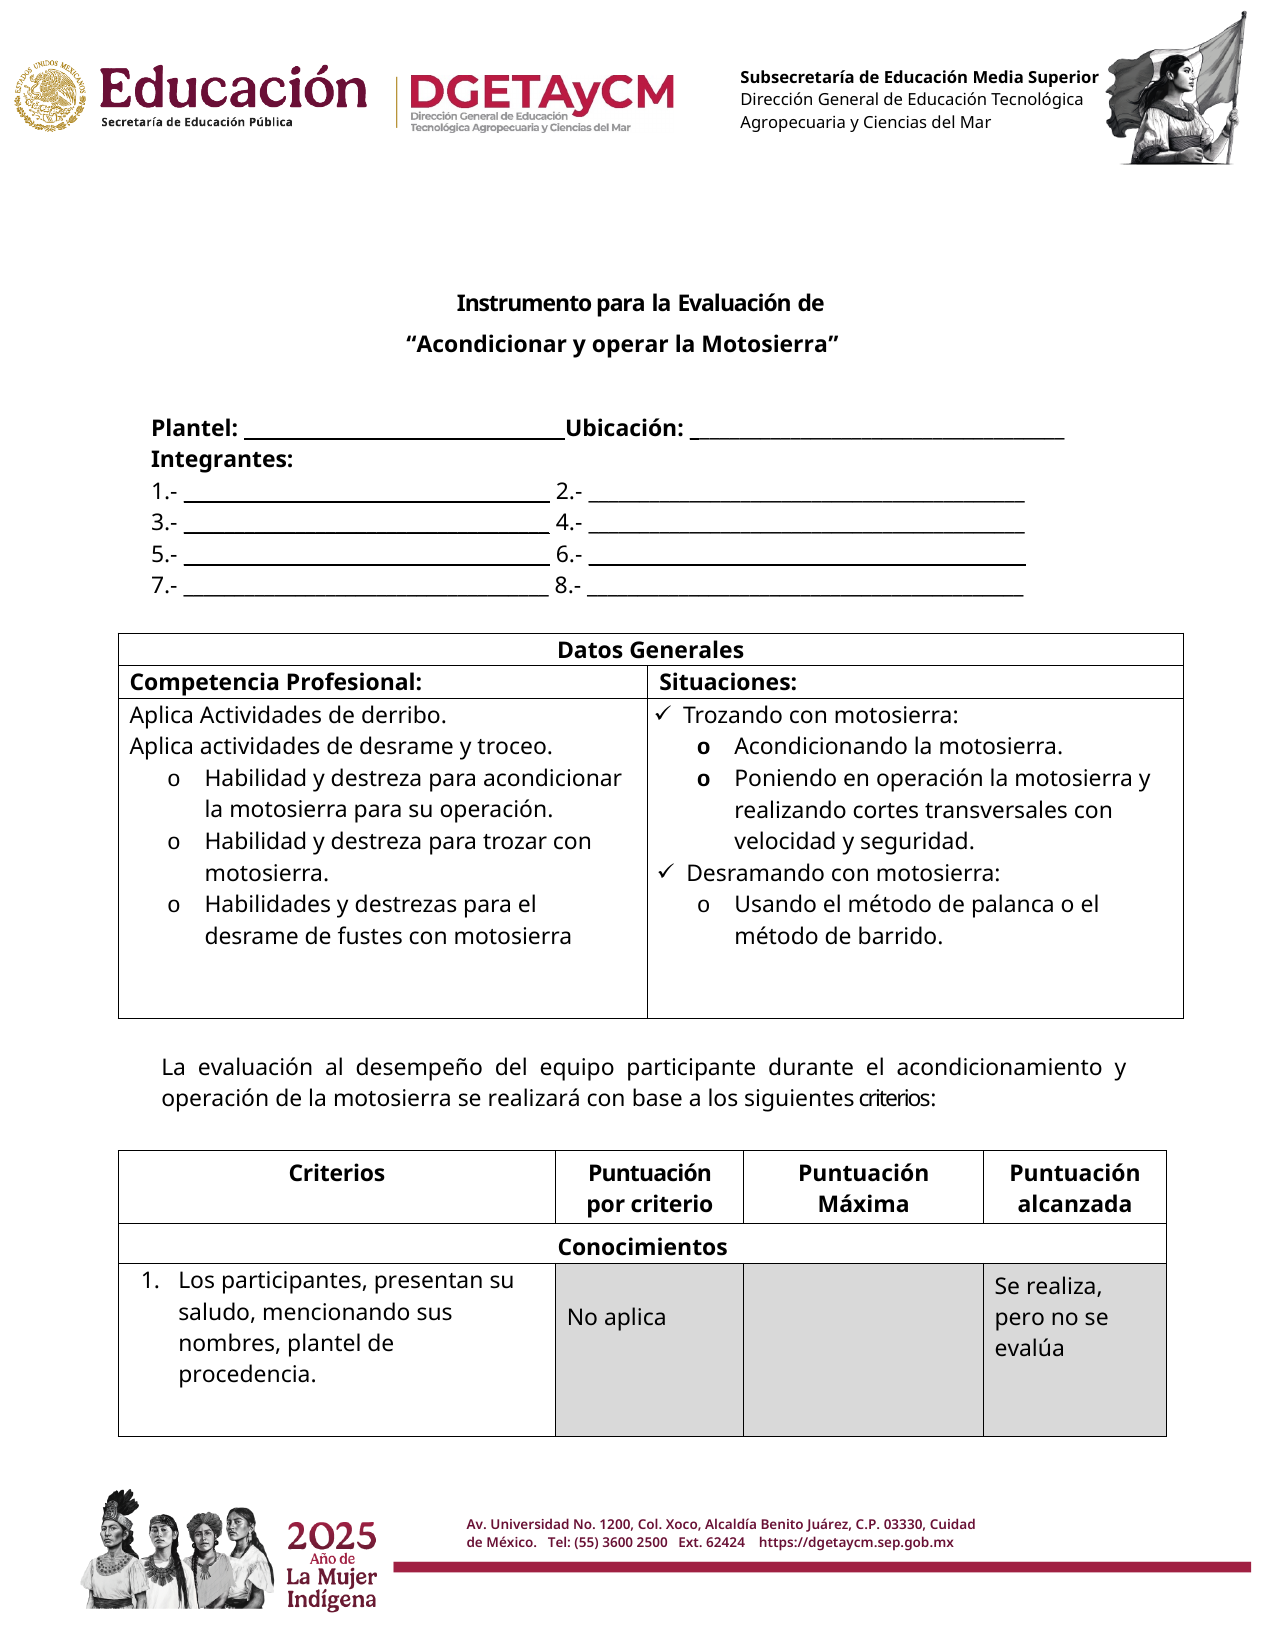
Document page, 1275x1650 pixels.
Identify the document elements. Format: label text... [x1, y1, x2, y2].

table_cell No aplica [556, 1264, 743, 1436]
table_cell Los participantes, presentan su saludo, mencionando sus nombres, plantel de procedencia. [119, 1264, 555, 1436]
table_cell Trozando con motosierra: Acondicionando la motosierra. Poniendo en operación la motosierra y realizando cortes transversales con velocidad y seguridad. Desramando con motosierra: Usando el método de palanca o el método de barrido. [648, 699, 1183, 1018]
picture [0, 0, 1275, 1650]
table_cell Se realiza, pero no se evalúa [984, 1264, 1166, 1436]
text 5.- ____________________________________ 6.- ___________________________________________ [151, 538, 1127, 569]
text Integrantes: [151, 443, 1127, 474]
table_header Datos Generales [119, 634, 1183, 665]
table_header Criterios [119, 1151, 555, 1223]
table_cell Conocimientos [119, 1224, 1166, 1263]
table_cell [744, 1264, 983, 1436]
text La evaluación al desempeño del equipo participante durante el acondicionamiento y operación de la motosierra se realizará con base a los siguientes criterios: [161, 1051, 1127, 1113]
text 3.- ____________________________________ 4.- ___________________________________________ [151, 506, 1127, 538]
table_cell Situaciones: [648, 666, 1183, 698]
text Plantel: Ubicación: _____________________________________ [151, 412, 1127, 443]
text Instrumento para la Evaluación de [156, 287, 1126, 318]
table_header Puntuación alcanzada [984, 1151, 1166, 1223]
text 7.- ____________________________________ 8.- ___________________________________________ [151, 569, 1127, 601]
table_cell Aplica Actividades de derribo. Aplica actividades de desrame y troceo. Habilidad y destreza para acondicionar la motosierra para su operación. Habilidad y destreza para trozar con motosierra. Habilidades y destrezas para el desrame de fustes con motosierra [119, 699, 647, 1018]
table_header Puntuación por criterio [556, 1151, 743, 1223]
table_cell Competencia Profesional: [119, 666, 647, 698]
text 1.- ____________________________________ 2.- ___________________________________________ [151, 475, 1127, 506]
text “Acondicionar y operar la Motosierra” [118, 327, 1126, 359]
table_header Puntuación Máxima [744, 1151, 983, 1223]
